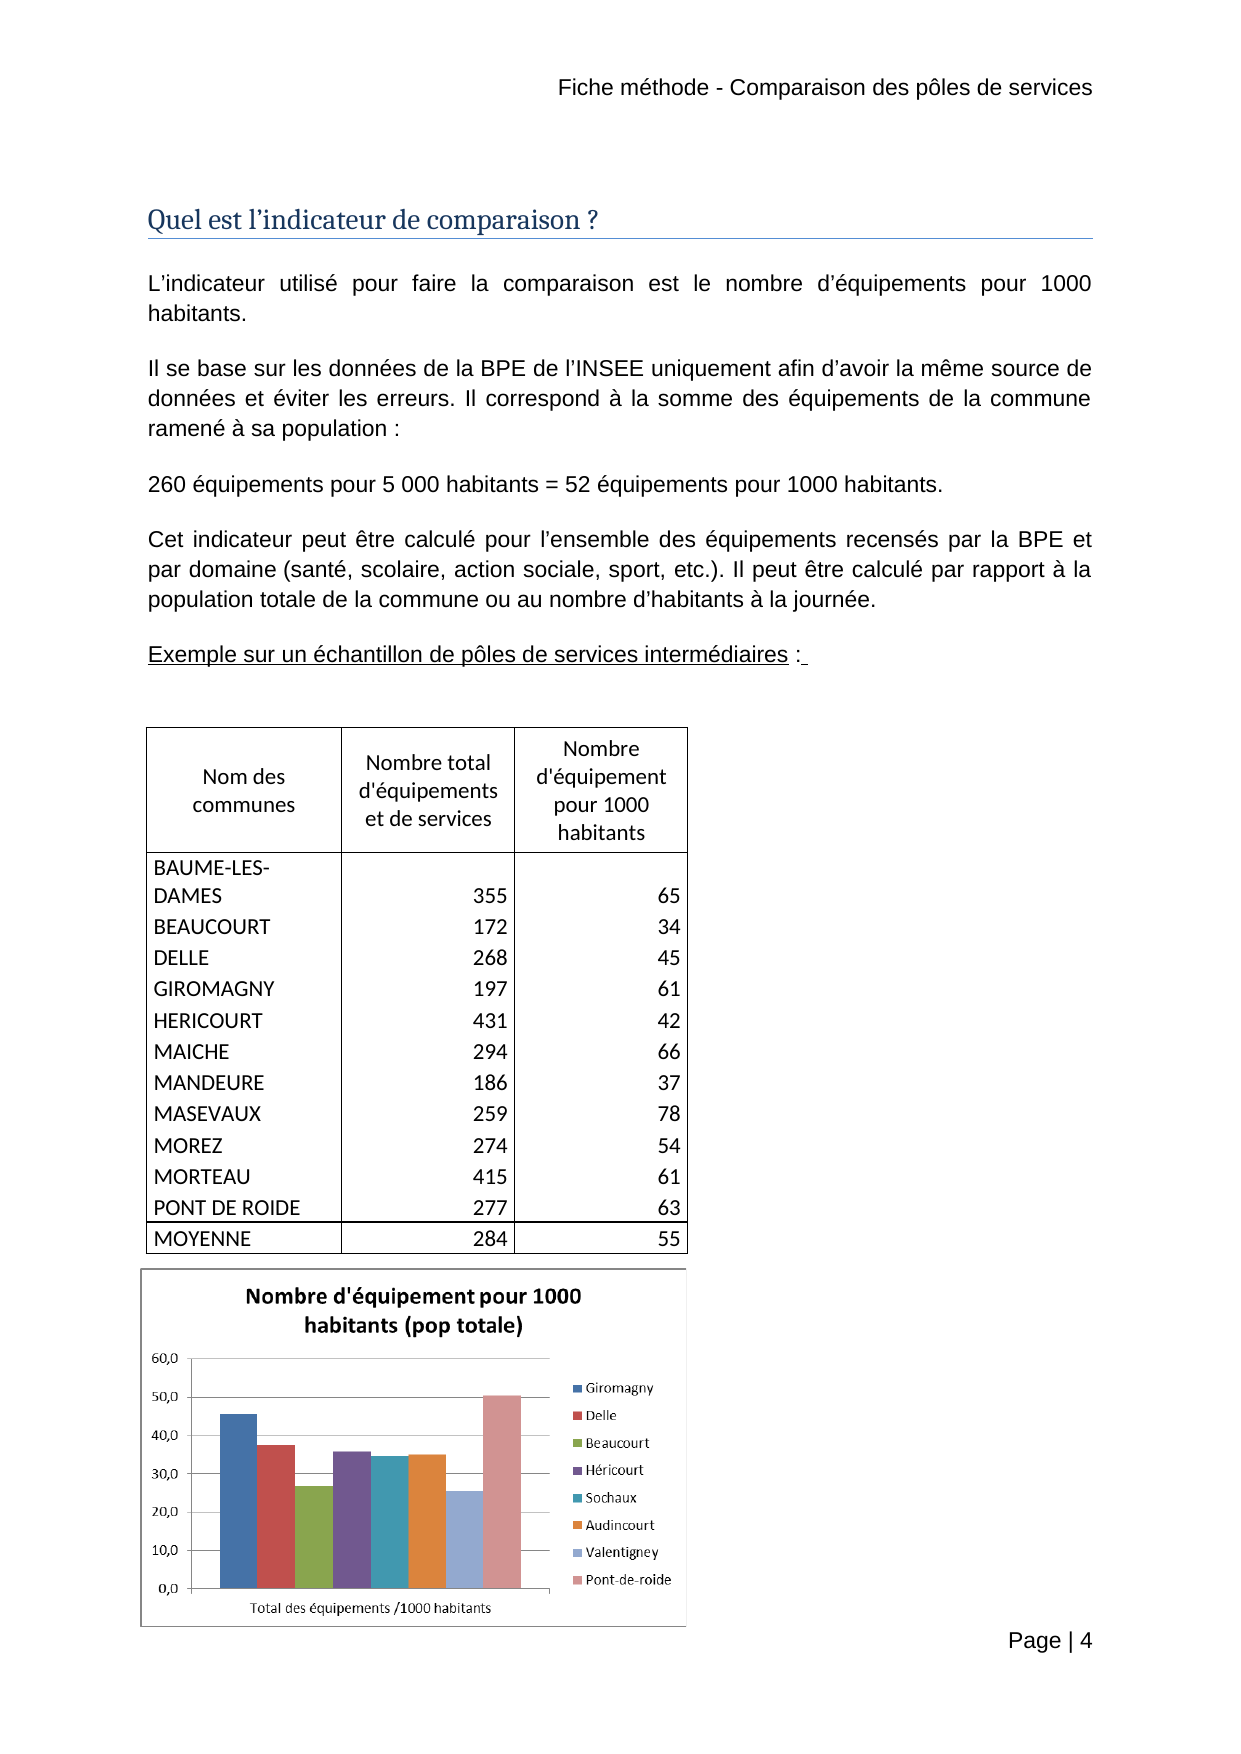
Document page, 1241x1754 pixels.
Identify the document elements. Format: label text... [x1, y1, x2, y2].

table_cell 63 [515, 1190, 687, 1221]
table_cell 34 [515, 909, 687, 940]
table_header Nombre d'équipement pour 1000 habitants [515, 728, 687, 852]
table_cell 172 [342, 909, 514, 940]
table_cell HERICOURT [147, 1003, 341, 1034]
table_cell 274 [342, 1128, 514, 1159]
table_cell 61 [515, 1159, 687, 1190]
table_cell 186 [342, 1065, 514, 1096]
table_cell 42 [515, 1003, 687, 1034]
table_cell 431 [342, 1003, 514, 1034]
table_cell BAUME-LES-DAMES [147, 853, 341, 909]
table_cell MORTEAU [147, 1159, 341, 1190]
table_cell 45 [515, 940, 687, 971]
table_cell 277 [342, 1190, 514, 1221]
table_cell 259 [342, 1096, 514, 1128]
table_cell 37 [515, 1065, 687, 1096]
text Cet indicateur peut être calculé pour l’ensemble des équipements recensés par la BPE et par domaine (santé, scolaire, action sociale, sport, etc.). Il peut être calculé par rapport à la population totale de la commune ou au nombre d’habitants à la journée. [148, 526, 1093, 612]
table_header Nombre total d'équipements et de services [342, 728, 514, 852]
table_cell 284 [342, 1223, 514, 1253]
text Il se base sur les données de la BPE de l’INSEE uniquement afin d’avoir la même source de données et éviter les erreurs. Il correspond à la somme des équipements de la commune ramené à sa population : [148, 355, 1093, 442]
table_cell BEAUCOURT [147, 909, 341, 940]
table_cell 61 [515, 971, 687, 1003]
text 260 équipements pour 5 000 habitants = 52 équipements pour 1000 habitants. [148, 471, 1093, 497]
table_cell 197 [342, 971, 514, 1003]
text Exemple sur un échantillon de pôles de services intermédiaires : [148, 641, 1093, 668]
table_cell 54 [515, 1128, 687, 1159]
table_cell 65 [515, 853, 687, 909]
table_cell 415 [342, 1159, 514, 1190]
table_cell MASEVAUX [147, 1096, 341, 1128]
table_cell 55 [515, 1223, 687, 1253]
subtitle Quel est l’indicateur de comparaison ? [148, 203, 1093, 238]
text L’indicateur utilisé pour faire la comparaison est le nombre d’équipements pour 1000 habitants. [148, 269, 1093, 326]
table_cell 66 [515, 1034, 687, 1065]
table_cell MOREZ [147, 1128, 341, 1159]
table_cell GIROMAGNY [147, 971, 341, 1003]
table_cell 294 [342, 1034, 514, 1065]
table_cell MOYENNE [147, 1223, 341, 1253]
table_cell 355 [342, 853, 514, 909]
table_cell MANDEURE [147, 1065, 341, 1096]
table_header Nom des communes [147, 728, 341, 852]
table_cell 78 [515, 1096, 687, 1128]
table_cell MAICHE [147, 1034, 341, 1065]
table_cell PONT DE ROIDE [147, 1190, 341, 1221]
table_cell DELLE [147, 940, 341, 971]
picture [140, 1268, 687, 1627]
table_cell 268 [342, 940, 514, 971]
